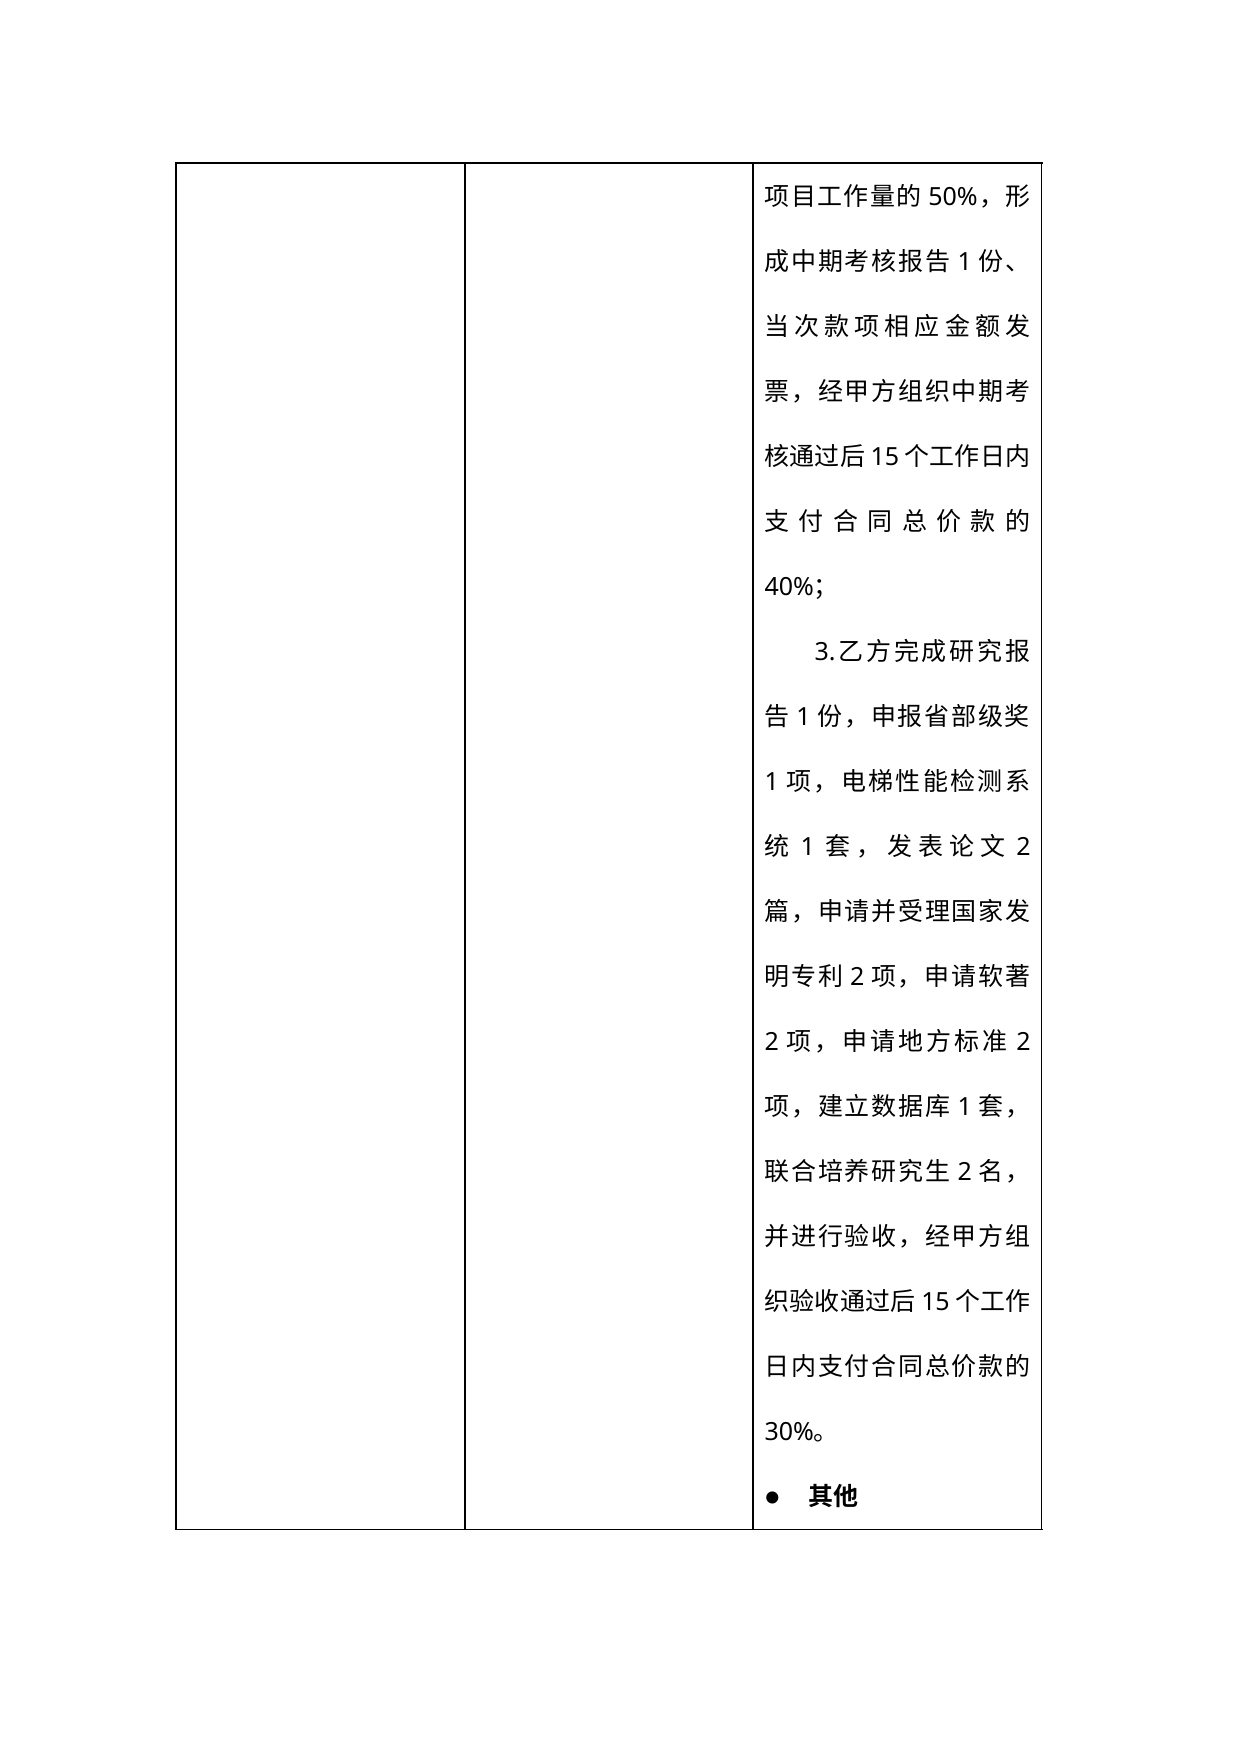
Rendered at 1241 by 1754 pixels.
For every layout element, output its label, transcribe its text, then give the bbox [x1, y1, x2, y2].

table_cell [754, 164, 1041, 1528]
table_cell [466, 164, 752, 1528]
table_cell 1 [177, 164, 464, 1528]
